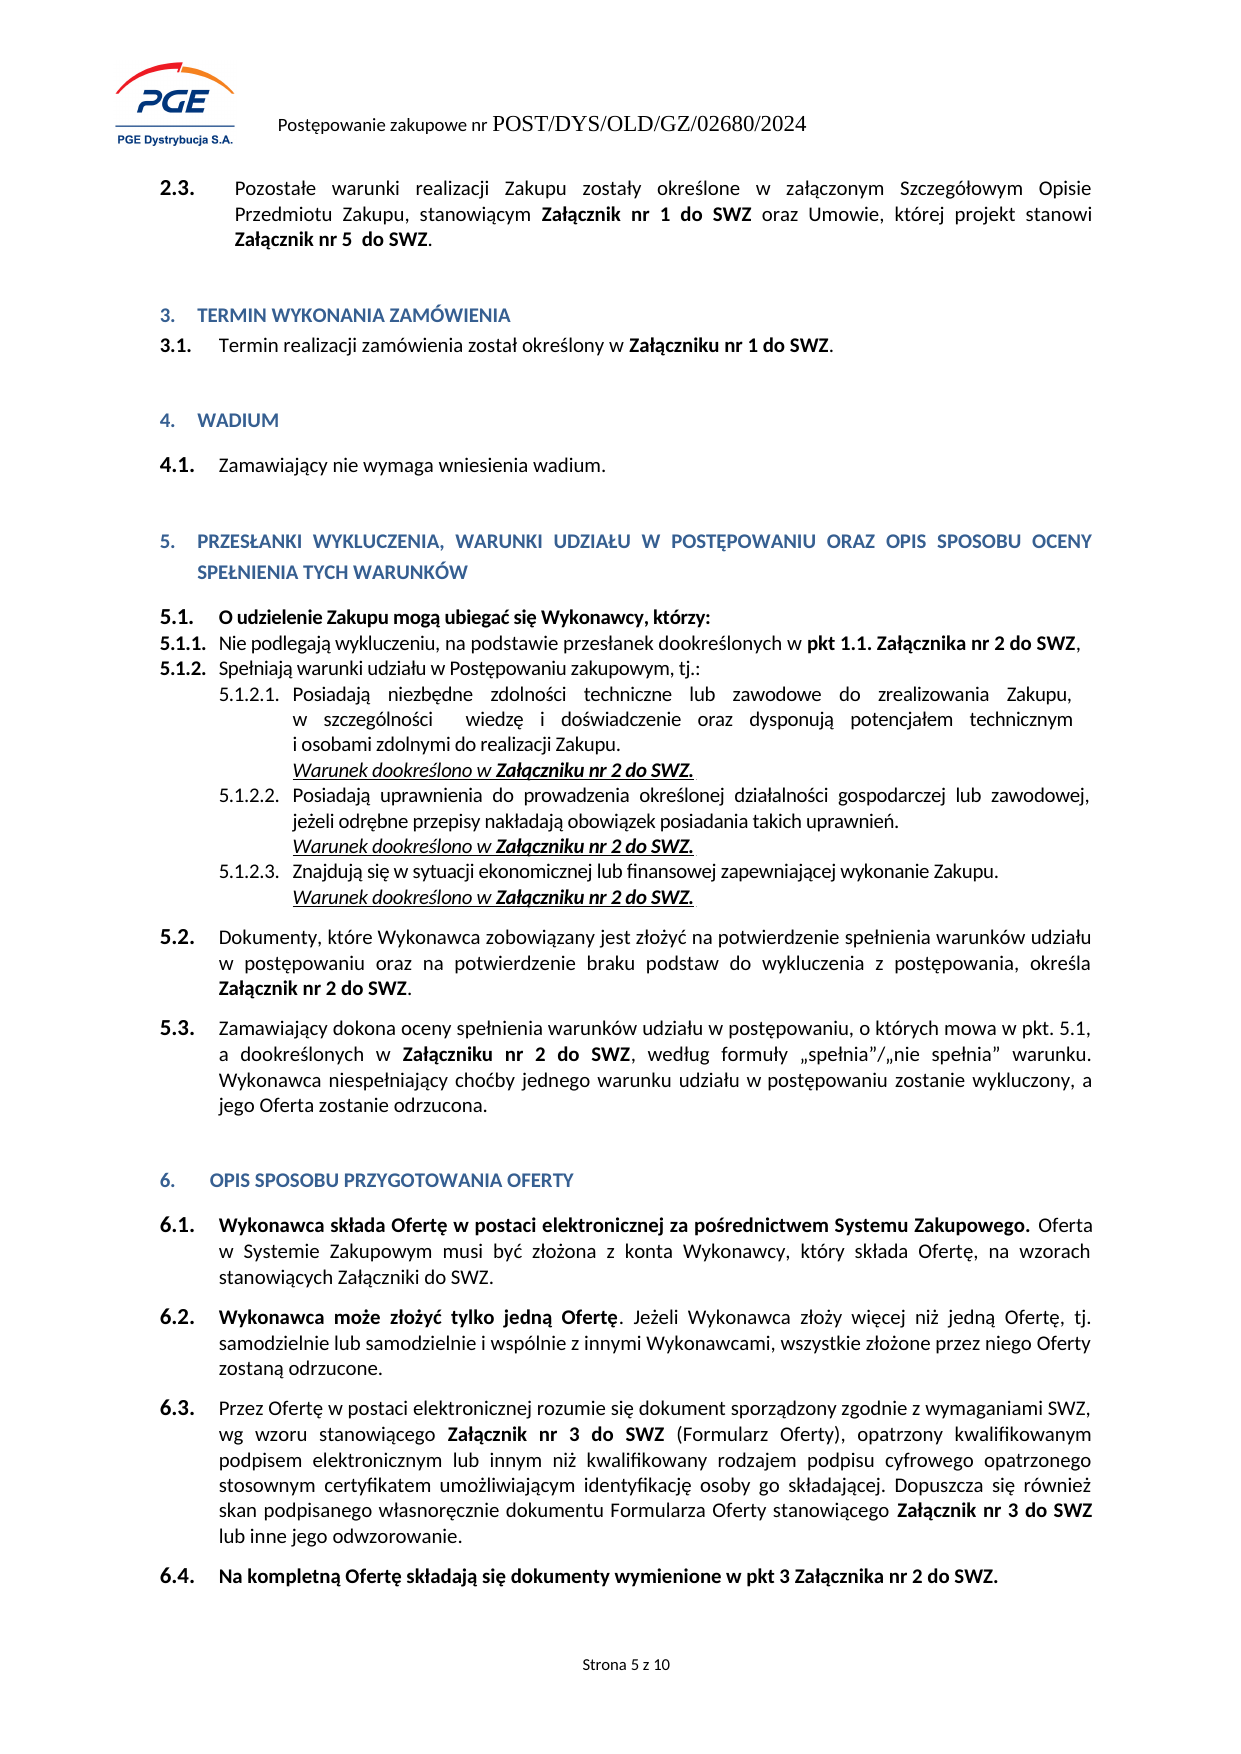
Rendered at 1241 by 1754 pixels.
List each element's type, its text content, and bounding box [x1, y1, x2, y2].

list Nie podlegają wykluczeniu, na podstawie przesłanek dookreślonych w pkt 1.1. Załącznika nr 2 do SWZ, [159, 630, 1090, 655]
subtitle PRZESŁANKI WYKLUCZENIA, WARUNKI UDZIAŁU W POSTĘPOWANIU ORAZ OPIS SPOSOBU OCENY SPEŁNIENIA TYCH WARUNKÓW [159, 529, 1093, 584]
list Zamawiający dokona oceny spełnienia warunków udziału w postępowaniu, o których mowa w pkt. 5.1, a dookreślonych w Załączniku nr 2 do SWZ, według formuły „spełnia”/„nie spełnia” warunku. Wykonawca niespełniający choćby jednego warunku udziału w postępowaniu zostanie wykluczony, a jego Oferta zostanie odrzucona. [159, 1013, 1093, 1118]
list Znajdują się w sytuacji ekonomicznej lub finansowej zapewniającej wykonanie Zakupu. [218, 859, 1090, 884]
list Posiadają uprawnienia do prowadzenia określonej działalności gospodarczej lub zawodowej, jeżeli odrębne przepisy nakładają obowiązek posiadania takich uprawnień. [218, 782, 1090, 833]
list Warunek dookreślono w Załączniku nr 2 do SWZ. [292, 884, 1090, 909]
list Posiadają niezbędne zdolności techniczne lub zawodowe do zrealizowania Zakupu, w szczególności wiedzę i doświadczenie oraz dysponują potencjałem technicznym i osobami zdolnymi do realizacji Zakupu. [218, 681, 1090, 757]
list O udzielenie Zakupu mogą ubiegać się Wykonawcy, którzy: [159, 602, 1090, 630]
subtitle WADIUM [159, 408, 1093, 433]
picture [113, 60, 237, 148]
subtitle TERMIN WYKONANIA ZAMÓWIENIA [159, 302, 1093, 327]
list Warunek dookreślono w Załączniku nr 2 do SWZ. [292, 757, 1090, 782]
list Wykonawca składa Ofertę w postaci elektronicznej za pośrednictwem Systemu Zakupowego. Oferta w Systemie Zakupowym musi być złożona z konta Wykonawcy, który składa Ofertę, na wzorach stanowiących Załączniki do SWZ. [159, 1211, 1093, 1289]
list Pozostałe warunki realizacji Zakupu zostały określone w załączonym Szczegółowym Opisie Przedmiotu Zakupu, stanowiącym Załącznik nr 1 do SWZ oraz Umowie, której projekt stanowi Załącznik nr 5 do SWZ. [159, 173, 1093, 252]
list Przez Ofertę w postaci elektronicznej rozumie się dokument sporządzony zgodnie z wymaganiami SWZ, wg wzoru stanowiącego Załącznik nr 3 do SWZ (Formularz Oferty), opatrzony kwalifikowanym podpisem elektronicznym lub innym niż kwalifikowany rodzajem podpisu cyfrowego opatrzonego stosownym certyfikatem umożliwiającym identyfikację osoby go składającej. Dopuszcza się również skan podpisanego własnoręcznie dokumentu Formularza Oferty stanowiącego Załącznik nr 3 do SWZ lub inne jego odwzorowanie. [159, 1393, 1093, 1548]
list Na kompletną Ofertę składają się dokumenty wymienione w pkt 3 Załącznika nr 2 do SWZ. [159, 1561, 1093, 1589]
list Warunek dookreślono w Załączniku nr 2 do SWZ. [292, 833, 1090, 859]
list Wykonawca może złożyć tylko jedną Ofertę. Jeżeli Wykonawca złoży więcej niż jedną Ofertę, tj. samodzielnie lub samodzielnie i wspólnie z innymi Wykonawcami, wszystkie złożone przez niego Oferty zostaną odrzucone. [159, 1302, 1093, 1381]
list Spełniają warunki udziału w Postępowaniu zakupowym, tj.: [159, 655, 1090, 681]
subtitle OPIS SPOSOBU PRZYGOTOWANIA OFERTY [159, 1168, 1093, 1193]
list Dokumenty, które Wykonawca zobowiązany jest złożyć na potwierdzenie spełnienia warunków udziału w postępowaniu oraz na potwierdzenie braku podstaw do wykluczenia z postępowania, określa Załącznik nr 2 do SWZ. [159, 922, 1093, 1001]
list Zamawiający nie wymaga wniesienia wadium. [159, 451, 1093, 479]
list Termin realizacji zamówienia został określony w Załączniku nr 1 do SWZ. [159, 332, 1093, 358]
